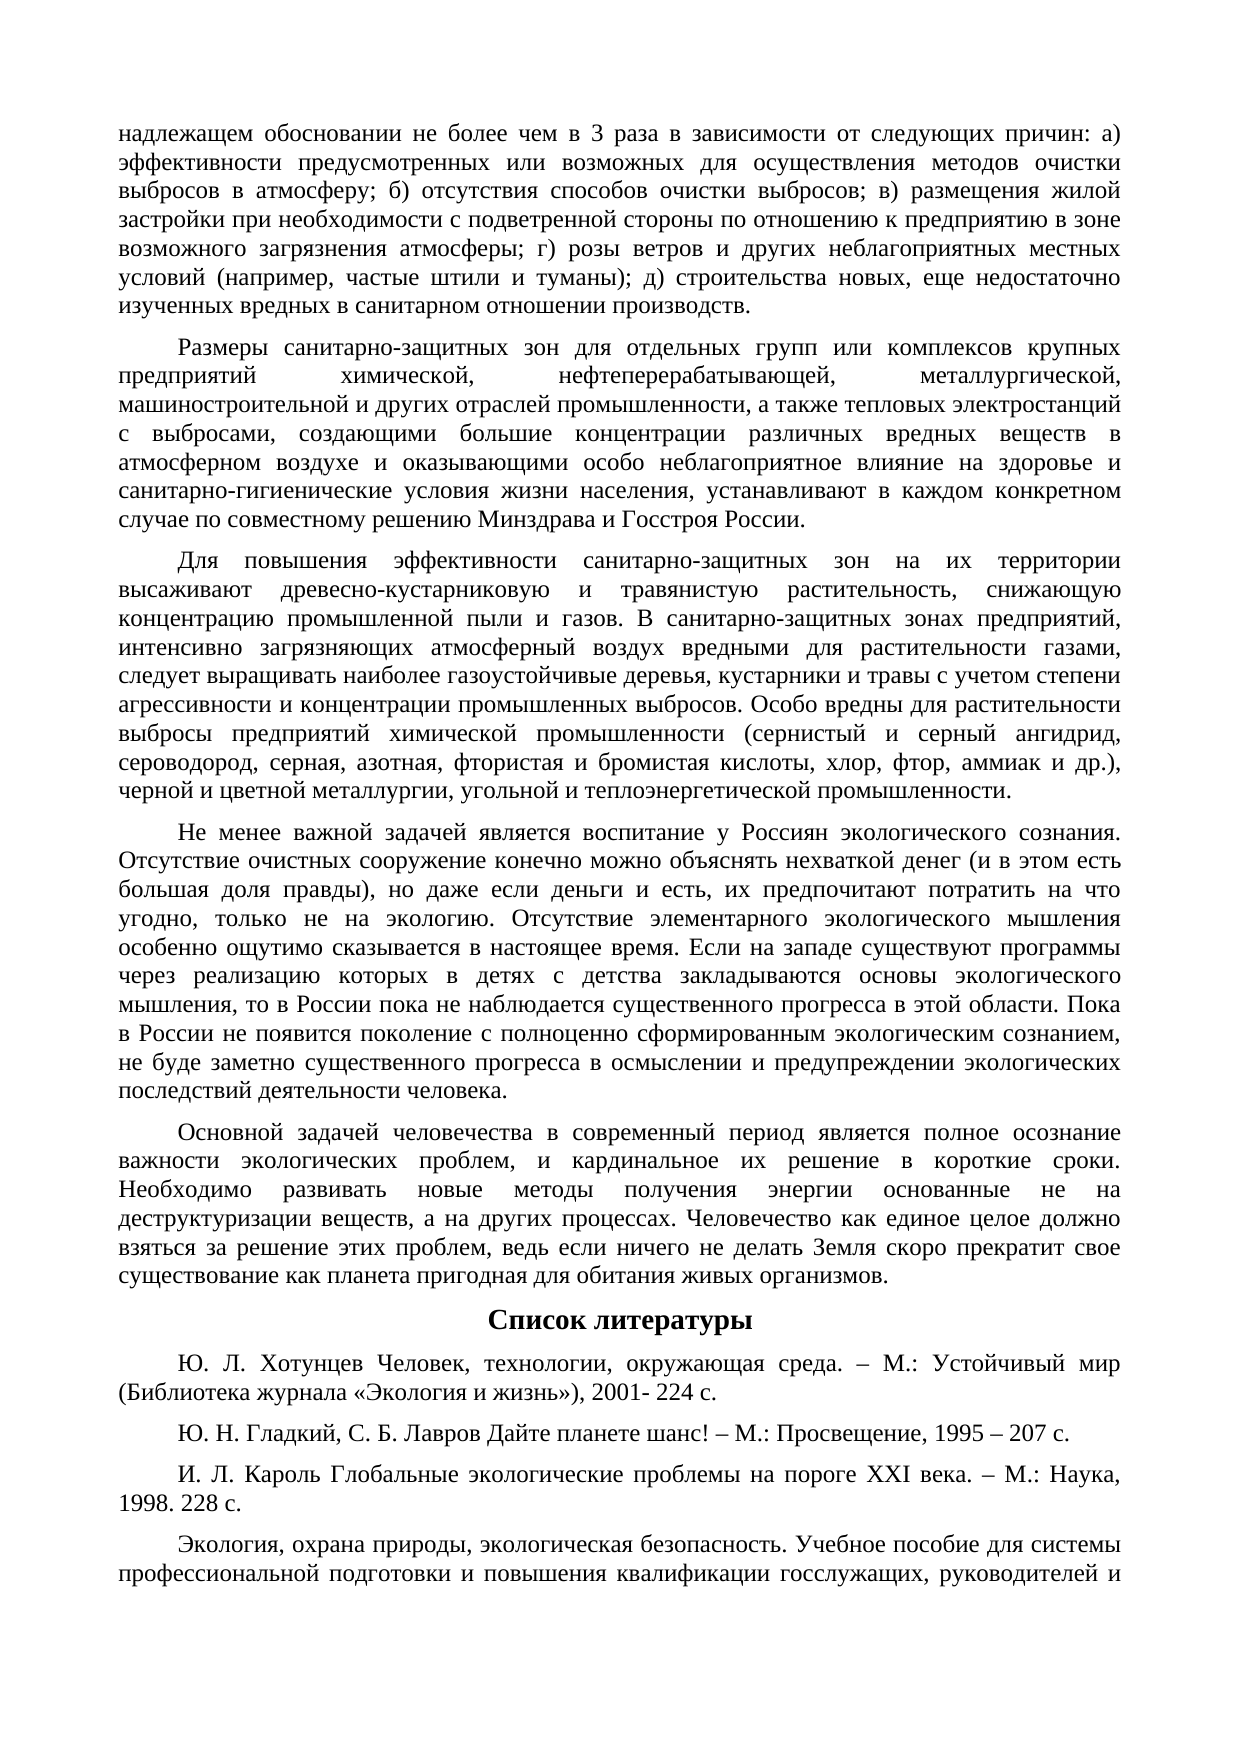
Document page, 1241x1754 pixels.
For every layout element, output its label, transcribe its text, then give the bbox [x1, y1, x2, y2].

text Размеры санитарно-защитных зон для отдельных групп или комплексов крупных предприятий химической, нефтеперерабатывающей, металлургической, машиностроительной и других отраслей промышленности, а также тепловых электростанций с выбросами, создающими большие концентрации различных вредных веществ в атмосферном воздухе и оказывающими особо неблагоприятное влияние на здоровье и санитарно-гигиенические условия жизни населения, устанавливают в каждом конкретном случае по совместному решению Минздрава и Госстроя России. [118, 332, 1122, 533]
text Не менее важной задачей является воспитание у Россиян экологического сознания. Отсутствие очистных сооружение конечно можно объяснять нехваткой денег (и в этом есть большая доля правды), но даже если деньги и есть, их предпочитают потратить на что угодно, только не на экологию. Отсутствие элементарного экологического мышления особенно ощутимо сказывается в настоящее время. Если на западе существуют программы через реализацию которых в детях с детства закладываются основы экологического мышления, то в России пока не наблюдается существенного прогресса в этой области. Пока в России не появится поколение с полноценно сформированным экологическим сознанием, не буде заметно существенного прогресса в осмыслении и предупреждении экологических последствий деятельности человека. [118, 817, 1122, 1104]
text Список литературы [118, 1302, 1122, 1335]
text Для повышения эффективности санитарно-защитных зон на их территории высаживают древесно-кустарниковую и травянистую растительность, снижающую концентрацию промышленной пыли и газов. В санитарно-защитных зонах предприятий, интенсивно загрязняющих атмосферный воздух вредными для растительности газами, следует выращивать наиболее газоустойчивые деревья, кустарники и травы с учетом степени агрессивности и концентрации промышленных выбросов. Особо вредны для растительности выбросы предприятий химической промышленности (сернистый и серный ангидрид, сероводород, серная, азотная, фтористая и бромистая кислоты, хлор, фтор, аммиак и др.), черной и цветной металлургии, угольной и теплоэнергетической промышленности. [118, 546, 1122, 804]
text Ю. Л. Хотунцев Человек, технологии, окружающая среда. – М.: Устойчивый мир (Библиотека журнала «Экология и жизнь»), 2001- 224 с. [118, 1348, 1122, 1405]
text Ю. Н. Гладкий, С. Б. Лавров Дайте планете шанс! – М.: Просвещение, 1995 – 207 с. [118, 1418, 1122, 1447]
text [118, 1529, 1122, 1587]
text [118, 118, 1122, 319]
text Основной задачей человечества в современный период является полное осознание важности экологических проблем, и кардинальное их решение в короткие сроки. Необходимо развивать новые методы получения энергии основанные не на деструктуризации веществ, а на других процессах. Человечество как единое целое должно взяться за решение этих проблем, ведь если ничего не делать Земля скоро прекратит свое существование как планета пригодная для обитания живых организмов. [118, 1117, 1122, 1289]
text И. Л. Кароль Глобальные экологические проблемы на пороге XXI века. – М.: Наука, 1998. 228 с. [118, 1459, 1122, 1517]
